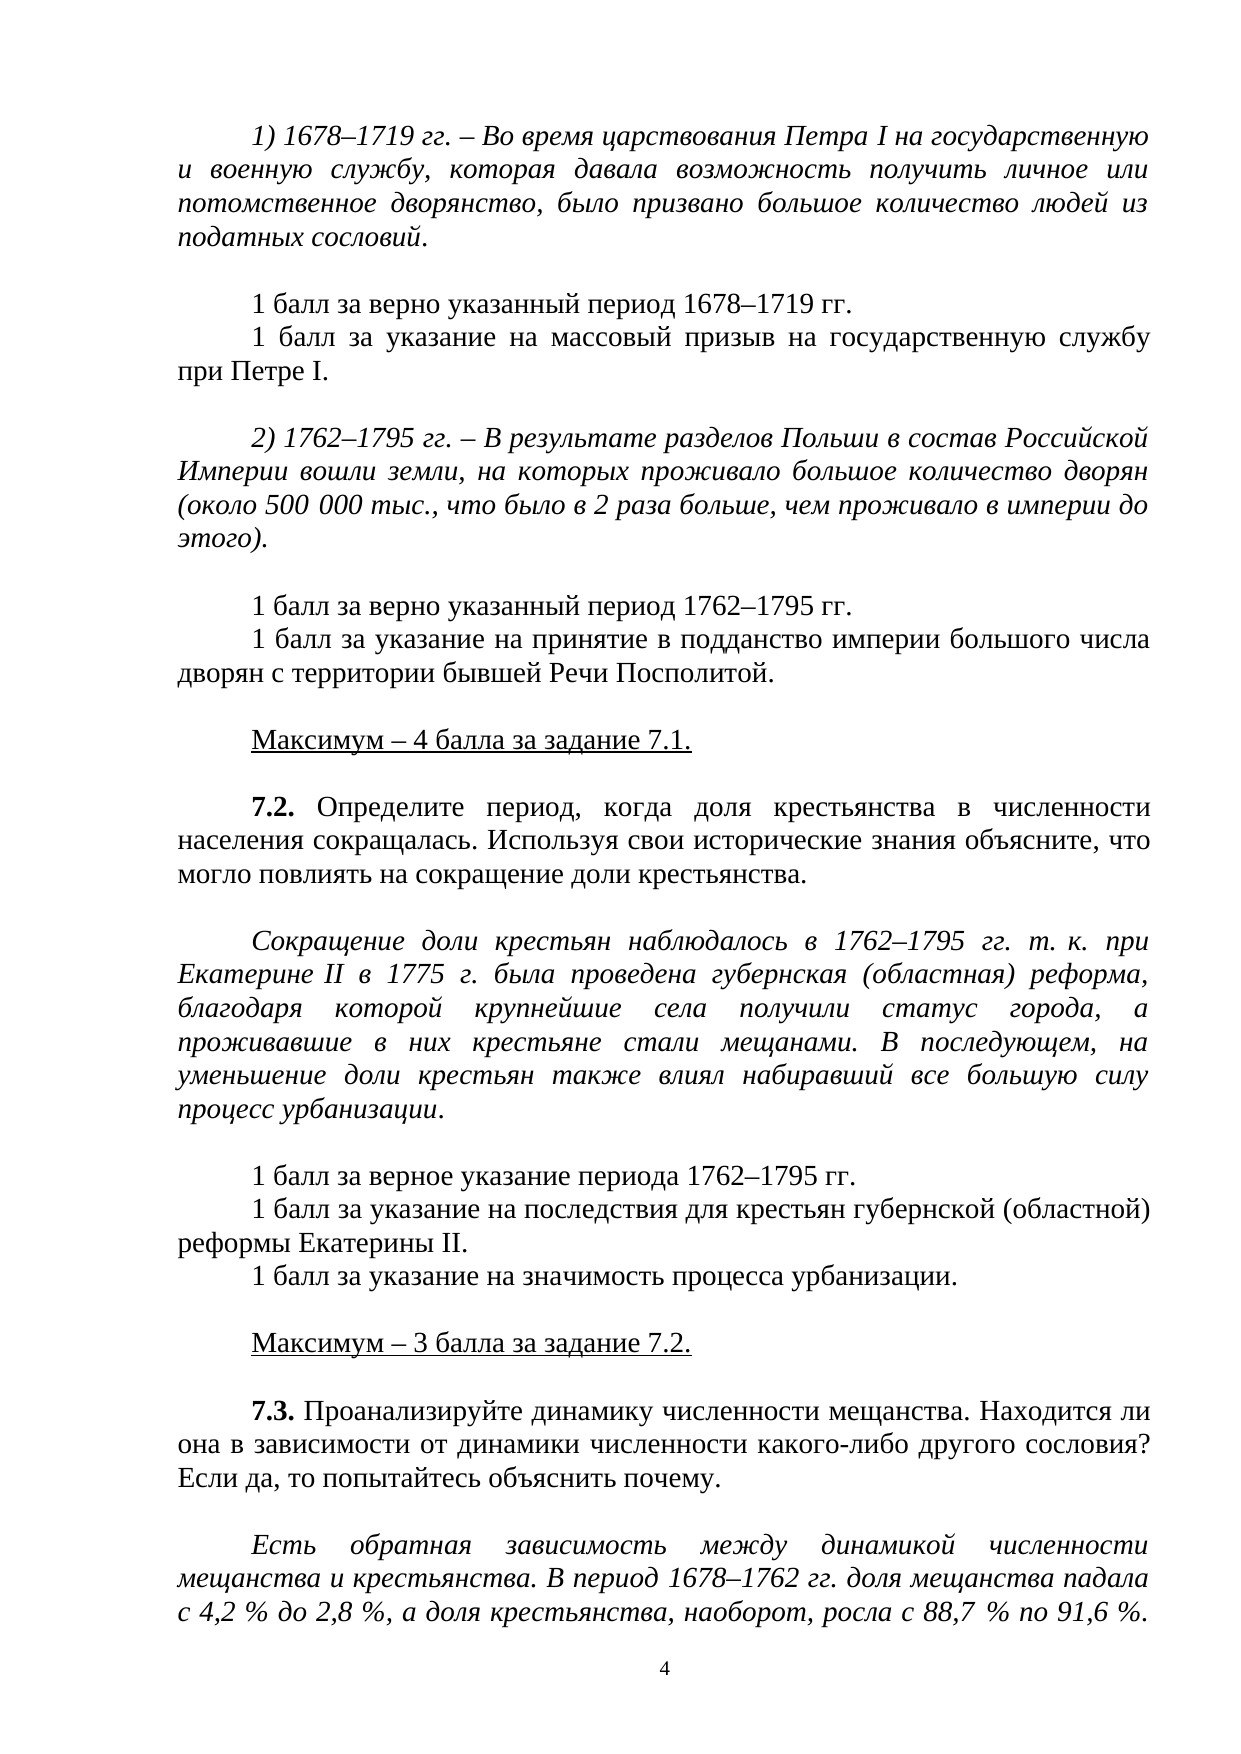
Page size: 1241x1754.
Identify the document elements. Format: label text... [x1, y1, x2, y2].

text 1 балл за указание на принятие в подданство империи большого числа дворян с территории бывшей Речи Посполитой. [177, 621, 1152, 688]
text Сокращение доли крестьян наблюдалось в 1762–1795 гг. т. к. при Екатерине II в 1775 г. была проведена губернская (областная) реформа, благодаря которой крупнейшие села получили статус города, а проживавшие в них крестьяне стали мещанами. В последующем, на уменьшение доли крестьян также влиял набиравший все большую силу процесс урбанизации. [177, 923, 1152, 1124]
text 1 балл за указание на значимость процесса урбанизации. [177, 1258, 1152, 1292]
text 1 балл за верно указанный период 1678–1719 гг. [177, 286, 1152, 319]
text 1 балл за верно указанный период 1762–1795 гг. [177, 588, 1152, 621]
text 1 балл за указание на последствия для крестьян губернской (областной) реформы Екатерины II. [177, 1191, 1152, 1258]
text 1 балл за указание на массовый призыв на государственную службу при Петре I. [177, 319, 1152, 386]
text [177, 1527, 1152, 1627]
text 2) 1762–1795 гг. – В результате разделов Польши в состав Российской Империи вошли земли, на которых проживало большое количество дворян (около 500 000 тыс., что было в 2 раза больше, чем проживало в империи до этого). [177, 420, 1152, 554]
text 1) 1678–1719 гг. – Во время царствования Петра I на государственную и военную службу, которая давала возможность получить личное или потомственное дворянство, было призвано большое количество людей из податных сословий. [177, 118, 1152, 252]
text 7.3. Проанализируйте динамику численности мещанства. Находится ли она в зависимости от динамики численности какого-либо другого сословия? Если да, то попытайтесь объяснить почему. [177, 1393, 1152, 1493]
text Максимум – 4 балла за задание 7.1. [177, 722, 1152, 755]
text Максимум – 3 балла за задание 7.2. [177, 1326, 1152, 1359]
text 7.2. Определите период, когда доля крестьянства в численности населения сокращалась. Используя свои исторические знания объясните, что могло повлиять на сокращение доли крестьянства. [177, 789, 1152, 889]
text 1 балл за верное указание периода 1762–1795 гг. [177, 1158, 1152, 1191]
